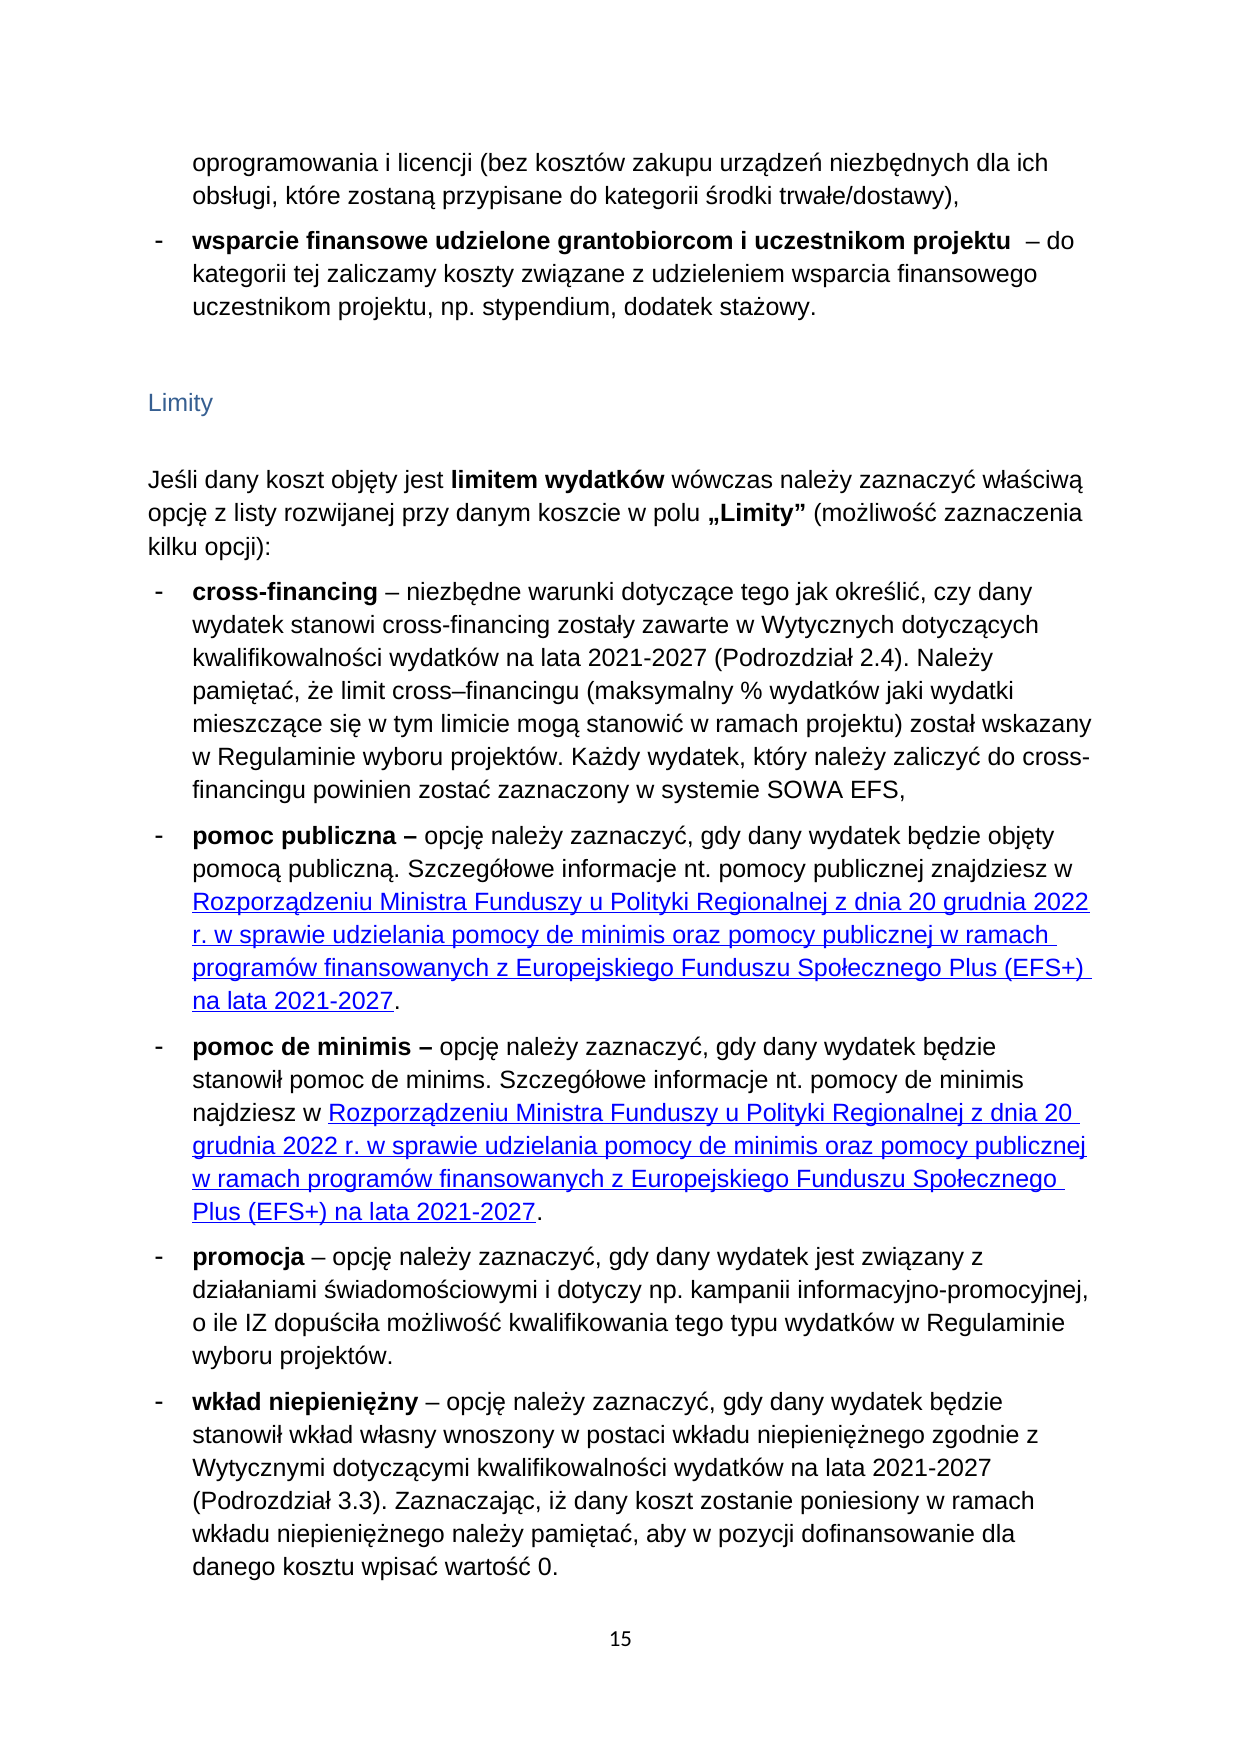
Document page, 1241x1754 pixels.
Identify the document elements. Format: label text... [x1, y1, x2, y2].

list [154, 148, 1093, 209]
subtitle Limity [148, 387, 1093, 416]
list wsparcie finansowe udzielone grantobiorcom i uczestnikom projektu – do kategorii tej zaliczamy koszty związane z udzieleniem wsparcia finansowego uczestnikom projektu, np. stypendium, dodatek stażowy. [154, 226, 1093, 321]
list wkład niepieniężny – opcję należy zaznaczyć, gdy dany wydatek będzie stanowił wkład własny wnoszony w postaci wkładu niepieniężnego zgodnie z Wytycznymi dotyczącymi kwalifikowalności wydatków na lata 2021-2027 (Podrozdział 3.3). Zaznaczając, iż dany koszt zostanie poniesiony w ramach wkładu niepieniężnego należy pamiętać, aby w pozycji dofinansowanie dla danego kosztu wpisać wartość 0. [154, 1387, 1093, 1581]
list pomoc de minimis – opcję należy zaznaczyć, gdy dany wydatek będzie stanowił pomoc de minims. Szczegółowe informacje nt. pomocy de minimis najdziesz w Rozporządzeniu Ministra Funduszy u Polityki Regionalnej z dnia 20 grudnia 2022 r. w sprawie udzielania pomocy de minimis oraz pomocy publicznej w ramach programów finansowanych z Europejskiego Funduszu Społecznego Plus (EFS+) na lata 2021-2027. [154, 1031, 1093, 1225]
list pomoc publiczna – opcję należy zaznaczyć, gdy dany wydatek będzie objęty pomocą publiczną. Szczegółowe informacje nt. pomocy publicznej znajdziesz w Rozporządzeniu Ministra Funduszy u Polityki Regionalnej z dnia 20 grudnia 2022 r. w sprawie udzielania pomocy de minimis oraz pomocy publicznej w ramach programów finansowanych z Europejskiego Funduszu Społecznego Plus (EFS+) na lata 2021-2027. [154, 821, 1093, 1015]
list promocja – opcję należy zaznaczyć, gdy dany wydatek jest związany z działaniami świadomościowymi i dotyczy np. kampanii informacyjno-promocyjnej, o ile IZ dopuściła możliwość kwalifikowania tego typu wydatków w Regulaminie wyboru projektów. [154, 1242, 1093, 1370]
text Jeśli dany koszt objęty jest limitem wydatków wówczas należy zaznaczyć właściwą opcję z listy rozwijanej przy danym koszcie w polu „Limity” (możliwość zaznaczenia kilku opcji): [148, 465, 1093, 560]
list cross-financing – niezbędne warunki dotyczące tego jak określić, czy dany wydatek stanowi cross-financing zostały zawarte w Wytycznych dotyczących kwalifikowalności wydatków na lata 2021-2027 (Podrozdział 2.4). Należy pamiętać, że limit cross–financingu (maksymalny % wydatków jaki wydatki mieszczące się w tym limicie mogą stanowić w ramach projektu) został wskazany w Regulaminie wyboru projektów. Każdy wydatek, który należy zaliczyć do cross-financingu powinien zostać zaznaczony w systemie SOWA EFS, [154, 577, 1093, 804]
